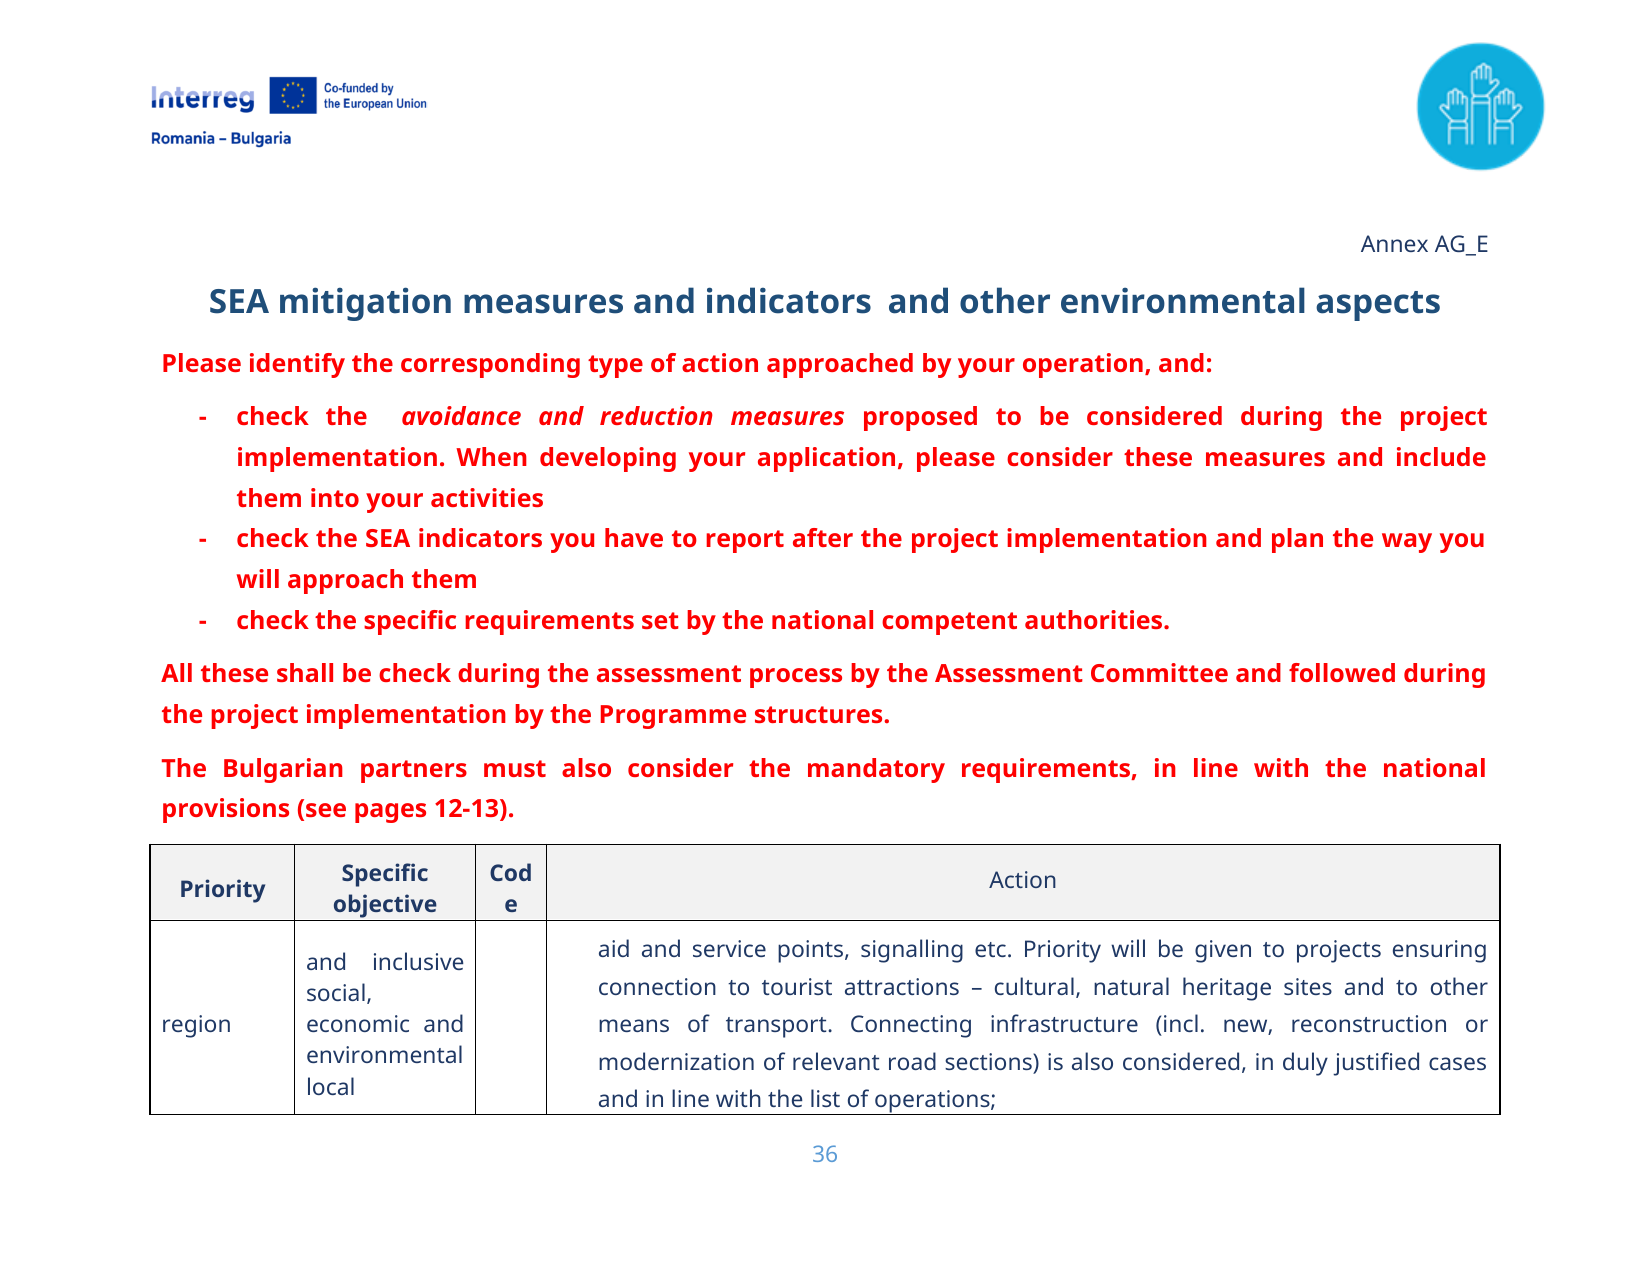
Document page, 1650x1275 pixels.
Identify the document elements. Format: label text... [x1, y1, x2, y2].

table_cell Action [547, 845, 1499, 919]
table_cell Code [476, 845, 546, 919]
table_cell Specific objective [295, 845, 475, 919]
table_cell P4. An integrated region [151, 921, 294, 1114]
table_cell Developing the Eurovelo 6 cycling route Developing the necessary cycling infrastructure, including safety measures, first aid and service points, signalling etc. Priority will be given to projects ensuring connection to tourist attractions – cultural, natural heritage sites and to other means of transport. Connecting infrastructure (incl. new, reconstruction or modernization of relevant road sections) is also considered, in duly justified cases and in line with the list of operations; Ensuring road safety for the sections overlapping the EuroVelo Route, in view of complying with standards related to traffic signalling systems and/or additional development of infrastructure dedicated to cyclists and pedestrians, such as tunnels, bypasses, bridges, overpasses and walkways and protected cycling paths; Ensuring effective connections with and access to and from other means of transport, including ports and rail stations – adapting infrastructure; Ensuring availability of public transportation in connection to the cycling route; Ensuring appropriate services along the EuroVelo Route, such as: accommodation, food, drink and rest and recreation areas, services including Bike Pit-Stops, information, bookable offers, other assistance; Ensuring communication and information, online and along the route, including mobile/e-applications for cyclists, etc. [547, 921, 1499, 1114]
table_header Annex AG_E SEA mitigation measures and indicators and other environmental aspects Please identify the corresponding type of action approached by your operation, and: check the avoidance and reduction measures proposed to be considered during the project implementation. When developing your application, please consider these measures and include them into your activities check the SEA indicators you have to report after the project implementation and plan the way you will approach them check the specific requirements set by the national competent authorities. All these shall be check during the assessment process by the Assessment Committee and followed during the project implementation by the Programme structures. The Bulgarian partners must also consider the mandatory requirements, in line with the national provisions (see pages 12-13). [150, 216, 1500, 843]
table_cell Priority [151, 845, 294, 919]
table_cell 5.2 Fostering the integrated and inclusive social, economic and environmental local development, culture, natural heritage, sustainable tourism and security, in areas other than urban areas. [295, 921, 475, 1114]
picture [1415, 41, 1547, 173]
table_cell [476, 921, 546, 1114]
picture [150, 75, 428, 154]
